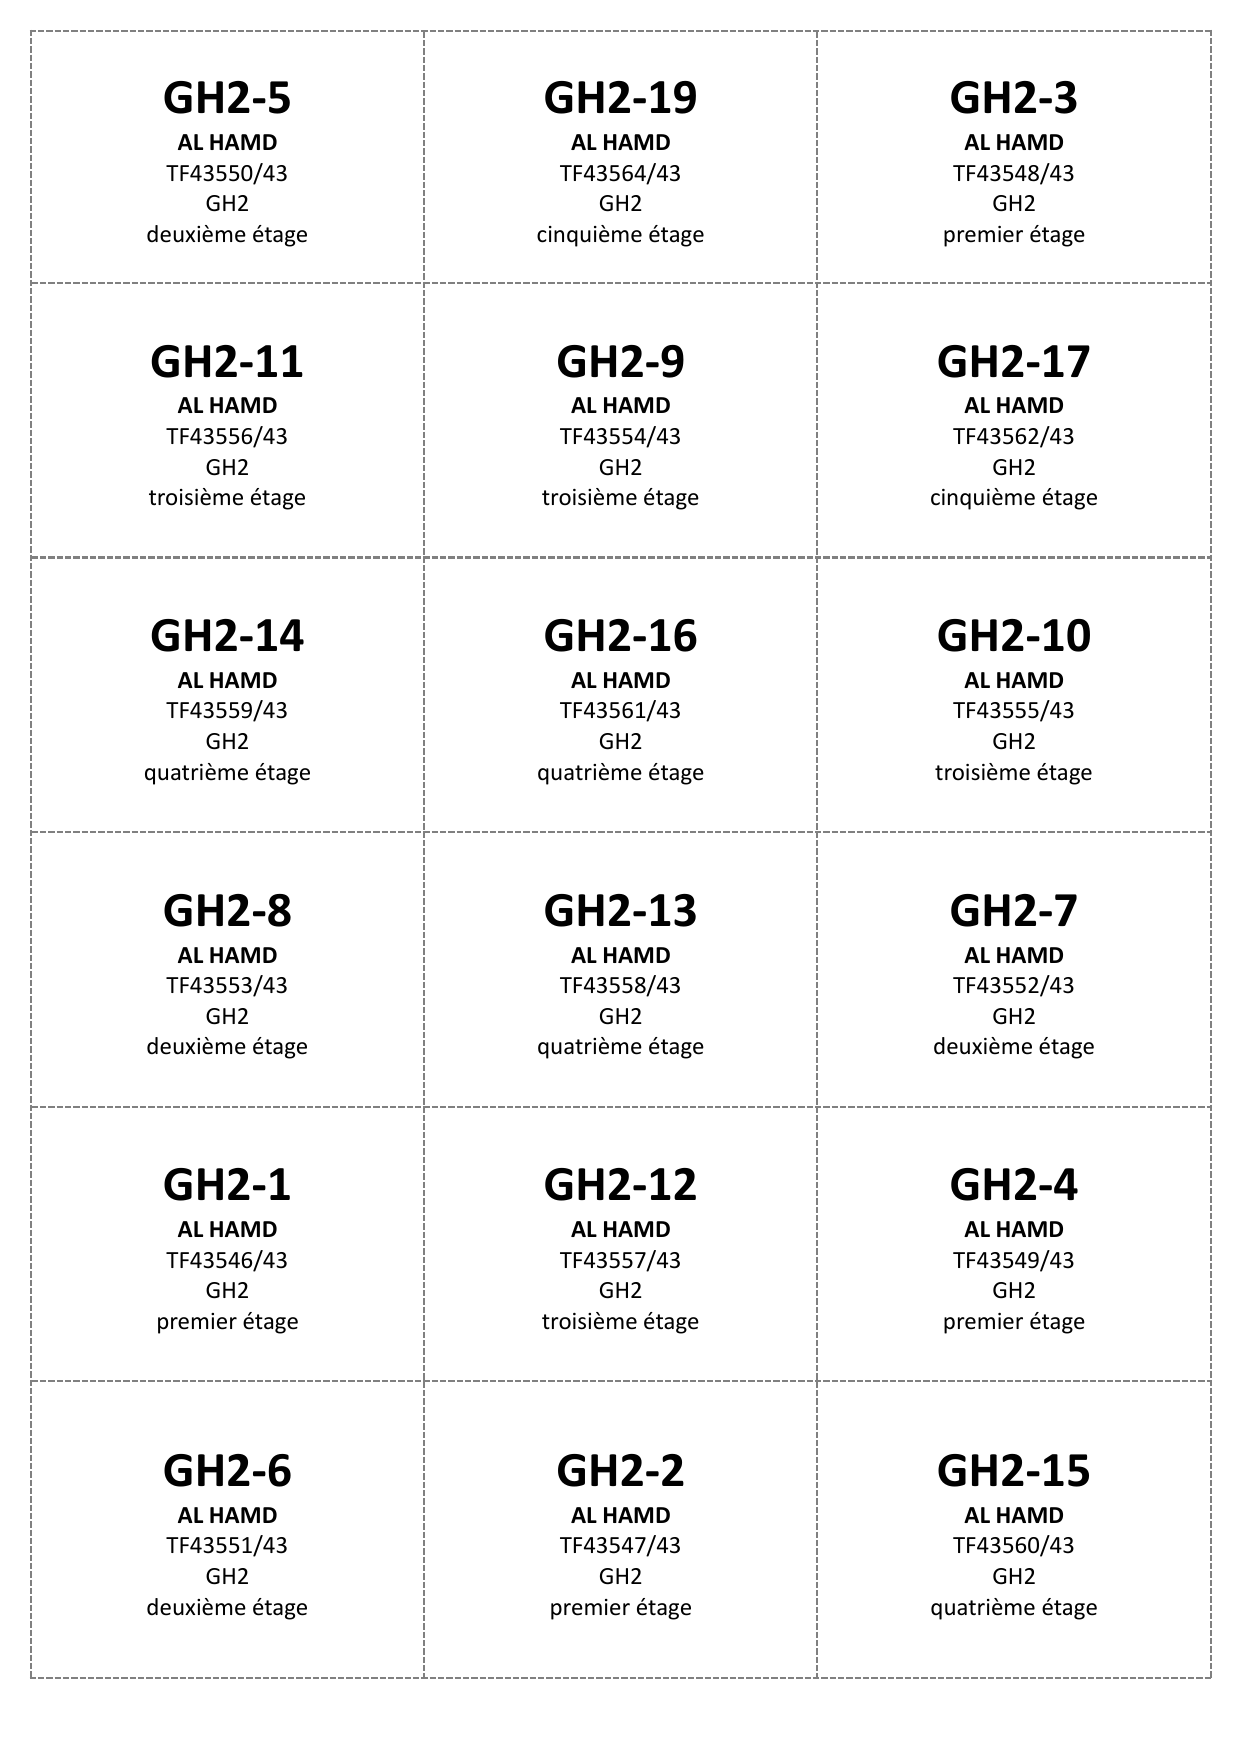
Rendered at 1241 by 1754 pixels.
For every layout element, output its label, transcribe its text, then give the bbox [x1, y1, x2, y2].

table_header GH2-5 AL HAMD TF43550/43 GH2 deuxième étage [31, 30, 424, 282]
table_cell GH2-15 AL HAMD TF43560/43 GH2 quatrième étage [817, 1380, 1211, 1677]
table_cell GH2-9 AL HAMD TF43554/43 GH2 troisième étage [424, 282, 817, 556]
table_cell GH2-13 AL HAMD TF43558/43 GH2 quatrième étage [424, 831, 817, 1106]
table_cell GH2-1 AL HAMD TF43546/43 GH2 premier étage [31, 1106, 424, 1380]
table_header GH2-3 AL HAMD TF43548/43 GH2 premier étage [817, 30, 1211, 282]
table_cell GH2-8 AL HAMD TF43553/43 GH2 deuxième étage [31, 831, 424, 1106]
table_cell GH2-11 AL HAMD TF43556/43 GH2 troisième étage [31, 282, 424, 556]
table_cell GH2-4 AL HAMD TF43549/43 GH2 premier étage [817, 1106, 1211, 1380]
table_cell GH2-12 AL HAMD TF43557/43 GH2 troisième étage [424, 1106, 817, 1380]
table_cell GH2-2 AL HAMD TF43547/43 GH2 premier étage [424, 1380, 817, 1677]
table_cell GH2-7 AL HAMD TF43552/43 GH2 deuxième étage [817, 831, 1211, 1106]
table_cell GH2-17 AL HAMD TF43562/43 GH2 cinquième étage [817, 282, 1211, 556]
table_cell GH2-16 AL HAMD TF43561/43 GH2 quatrième étage [424, 556, 817, 831]
table_cell GH2-6 AL HAMD TF43551/43 GH2 deuxième étage [31, 1380, 424, 1677]
table_cell GH2-10 AL HAMD TF43555/43 GH2 troisième étage [817, 556, 1211, 831]
table_header GH2-19 AL HAMD TF43564/43 GH2 cinquième étage [424, 30, 817, 282]
table_cell GH2-14 AL HAMD TF43559/43 GH2 quatrième étage [31, 556, 424, 831]
